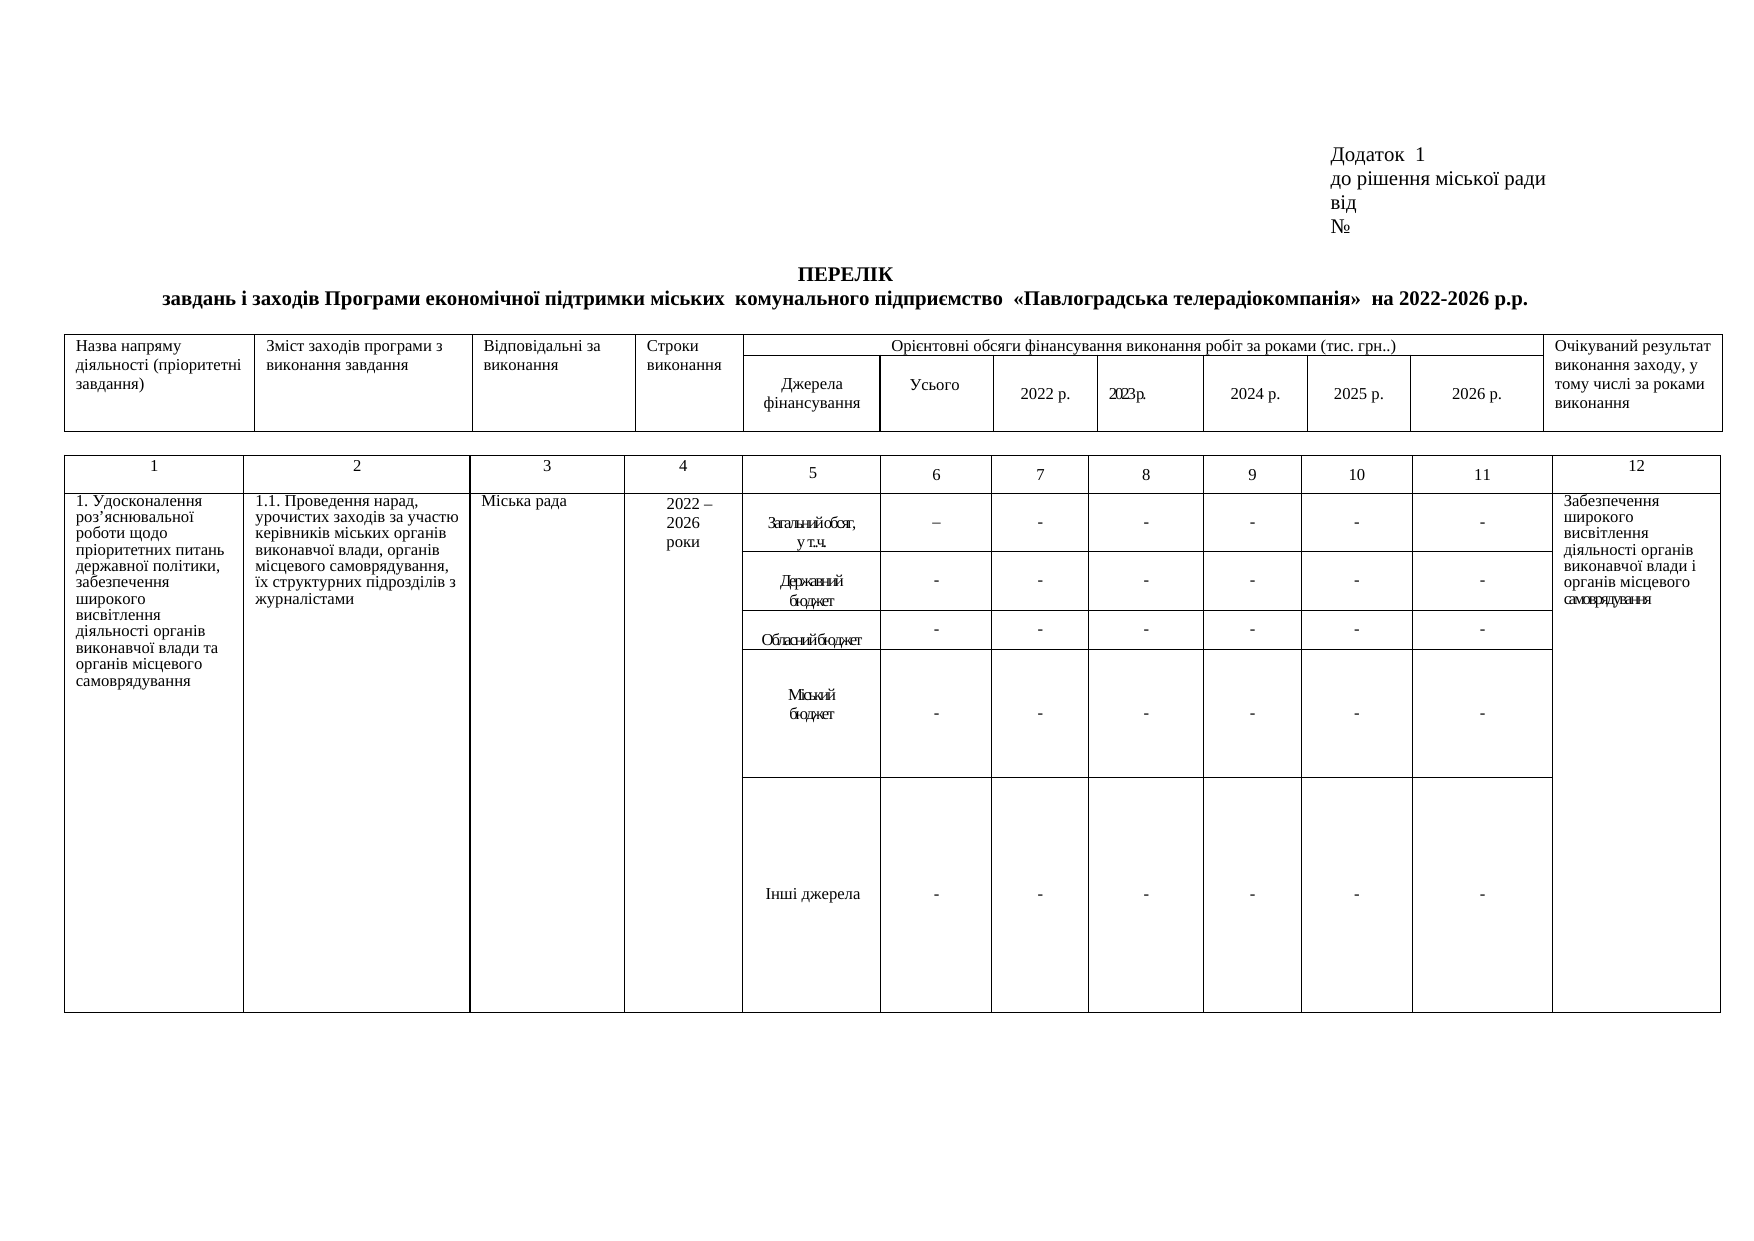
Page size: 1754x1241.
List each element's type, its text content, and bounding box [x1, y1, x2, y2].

text до рішення міської ради [1330, 166, 1665, 190]
table_cell - [1089, 778, 1203, 1012]
table_cell - [1413, 778, 1552, 1012]
text ПЕРЕЛІК [25, 262, 1665, 286]
table_cell Державний бюджет [743, 552, 880, 609]
table_cell - [881, 552, 991, 609]
table_cell - [1204, 552, 1301, 609]
table_header 10 [1302, 456, 1412, 492]
table_cell 1. Удосконалення роз’яснювальної роботи щодо пріоритетних питань державної політики, забезпечення широкого висвітлення діяльності органів виконавчої влади та органів місцевого самоврядування [65, 494, 243, 1012]
table_cell 2023 р. [1098, 356, 1203, 431]
table_cell - [881, 611, 991, 649]
table_cell - [1413, 611, 1552, 649]
table_cell - [1413, 552, 1552, 609]
table_cell - [1089, 494, 1203, 551]
table_cell - [1413, 494, 1552, 551]
table_header Зміст заходів програми з виконання завдання [255, 335, 472, 431]
table_cell - [992, 552, 1088, 609]
text завдань і заходів Програми економічної підтримки міських комунального підприємство «Павлоградська телерадіокомпанія» на 2022-2026 р.р. [25, 286, 1665, 310]
table_cell Усього [881, 356, 993, 431]
table_cell Міська рада [471, 494, 624, 1012]
table_header 2 [244, 456, 469, 492]
table_cell - [1204, 611, 1301, 649]
table_header 9 [1204, 456, 1301, 492]
table_cell - [1302, 611, 1412, 649]
table_cell - [992, 611, 1088, 649]
table_header Орієнтовні обсяги фінансування виконання робіт за роками (тис. грн..) [744, 335, 1543, 354]
table_cell Забезпечення широкого висвітлення діяльності органів виконавчої влади і органів місцевого самоврядування [1553, 494, 1720, 1012]
table_cell Загальний обсяг, у т..ч. [743, 494, 880, 551]
table_cell - [1302, 778, 1412, 1012]
table_header 6 [881, 456, 991, 492]
table_cell - [1413, 650, 1552, 777]
table_cell - [992, 650, 1088, 777]
table_header 5 [743, 456, 880, 492]
table_cell - [1302, 650, 1412, 777]
table_cell - [1204, 494, 1301, 551]
table_header 11 [1413, 456, 1552, 492]
table_cell - [1204, 778, 1301, 1012]
table_cell - [1089, 611, 1203, 649]
table_header 1 [65, 456, 243, 492]
table_cell - [992, 778, 1088, 1012]
table_cell - [881, 778, 991, 1012]
text № [1330, 214, 1665, 238]
table_cell 2022 р. [994, 356, 1097, 431]
table_cell - [1089, 650, 1203, 777]
table_cell - [992, 494, 1088, 551]
table_header Назва напряму діяльності (пріоритетні завдання) [65, 335, 254, 431]
text від [1330, 190, 1665, 214]
table_cell Джерела фінансування [744, 356, 879, 431]
table_cell - [1089, 552, 1203, 609]
table_cell - [881, 650, 991, 777]
table_header Відповідальні за виконання [473, 335, 635, 431]
table_header Очікуваний результат виконання заходу, у тому числі за роками виконання [1544, 335, 1722, 431]
table_header 7 [992, 456, 1088, 492]
table_header 12 [1553, 456, 1720, 492]
table_cell Міський бюджет [743, 650, 880, 777]
table_cell - [1302, 494, 1412, 551]
table_header 4 [625, 456, 742, 492]
table_cell - [1302, 552, 1412, 609]
table_header 8 [1089, 456, 1203, 492]
table_cell Обласний бюджет [743, 611, 880, 649]
table_cell Інші джерела [743, 778, 880, 1012]
text Додаток 1 [1257, 142, 1443, 166]
table_cell 2026 р. [1411, 356, 1543, 431]
table_cell 1.1. Проведення нарад, урочистих заходів за участю керівників міських органів виконавчої влади, органів місцевого самоврядування, їх структурних підрозділів з журналістами [244, 494, 469, 1012]
table_cell – [881, 494, 991, 551]
table_cell - [1204, 650, 1301, 777]
table_cell 2025 р. [1308, 356, 1410, 431]
table_header Строки виконання [636, 335, 743, 431]
table_cell 2024 р. [1204, 356, 1307, 431]
table_cell 2022 – 2026 роки [625, 494, 742, 1012]
table_header 3 [471, 456, 624, 492]
